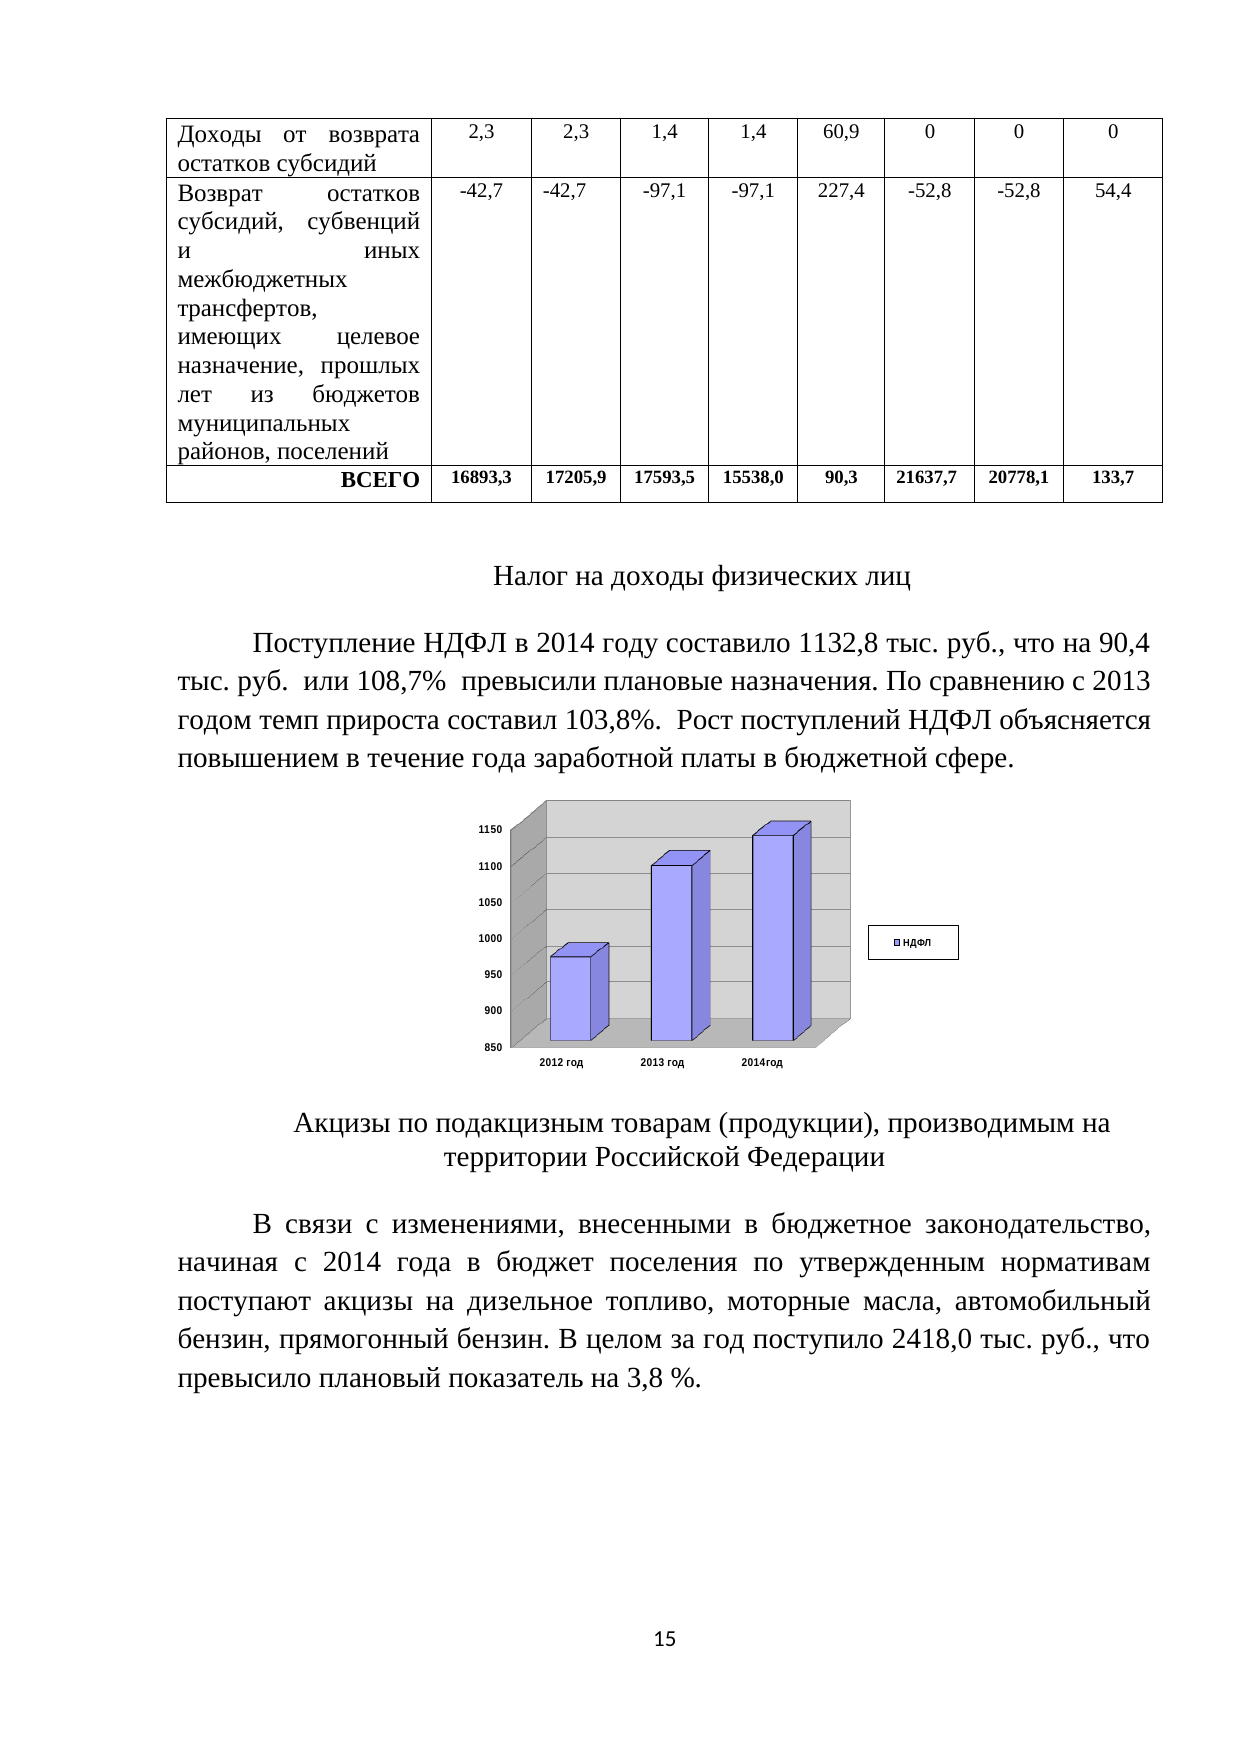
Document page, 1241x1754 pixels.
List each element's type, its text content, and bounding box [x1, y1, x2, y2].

text В связи с изменениями, внесенными в бюджетное законодательство, начиная с 2014 года в бюджет поселения по утвержденным нормативам поступают акцизы на дизельное топливо, моторные масла, автомобильный бензин, прямогонный бензин. В целом за год поступило 2418,0 тыс. руб., что превысило плановый показатель на 3,8 %. [177, 1206, 1152, 1394]
table_cell -97,1 [709, 178, 797, 465]
table_cell 20778,1 [975, 466, 1063, 502]
table_cell 15538,0 [709, 466, 797, 502]
table_cell 17205,9 [532, 466, 620, 502]
table_cell -97,1 [621, 178, 708, 465]
table_cell 1,4 [621, 119, 708, 177]
table_cell 0 [975, 119, 1063, 177]
table_cell 21637,7 [885, 466, 974, 502]
table_cell 17593,5 [621, 466, 708, 502]
table_cell 2,3 [532, 119, 620, 177]
text Акцизы по подакцизным товарам (продукции), производимым на территории Российской Федерации [177, 1105, 1152, 1172]
table_cell 0 [885, 119, 974, 177]
table_cell -52,8 [975, 178, 1063, 465]
table_cell ВСЕГО [167, 466, 431, 502]
table_cell 60,9 [798, 119, 884, 177]
table_cell -52,8 [885, 178, 974, 465]
table_cell 16893,3 [432, 466, 531, 502]
text Налог на доходы физических лиц [177, 558, 1152, 591]
table_cell 0 [1064, 119, 1162, 177]
table_cell -42,7 [532, 178, 620, 465]
table_cell 1,4 [709, 119, 797, 177]
text Поступление НДФЛ в 2014 году составило 1132,8 тыс. руб., что на 90,4 тыс. руб. или 108,7% превысили плановые назначения. По сравнению с 2013 годом темп прироста составил 103,8%. Рост поступлений НДФЛ объясняется повышением в течение года заработной платы в бюджетной сфере. [177, 625, 1152, 774]
table_cell 227,4 [798, 178, 884, 465]
table_cell Возврат остатков субсидий, субвенций и иных межбюджетных трансфертов, имеющих целевое назначение, прошлых лет из бюджетов муниципальных районов, поселений [167, 178, 431, 465]
table_cell 90,3 [798, 466, 884, 502]
table_cell 133,7 [1064, 466, 1162, 502]
table_cell 2,3 [432, 119, 531, 177]
table_cell 54,4 [1064, 178, 1162, 465]
table_cell -42,7 [432, 178, 531, 465]
table_cell Доходы от возврата остатков субсидий [167, 119, 431, 177]
